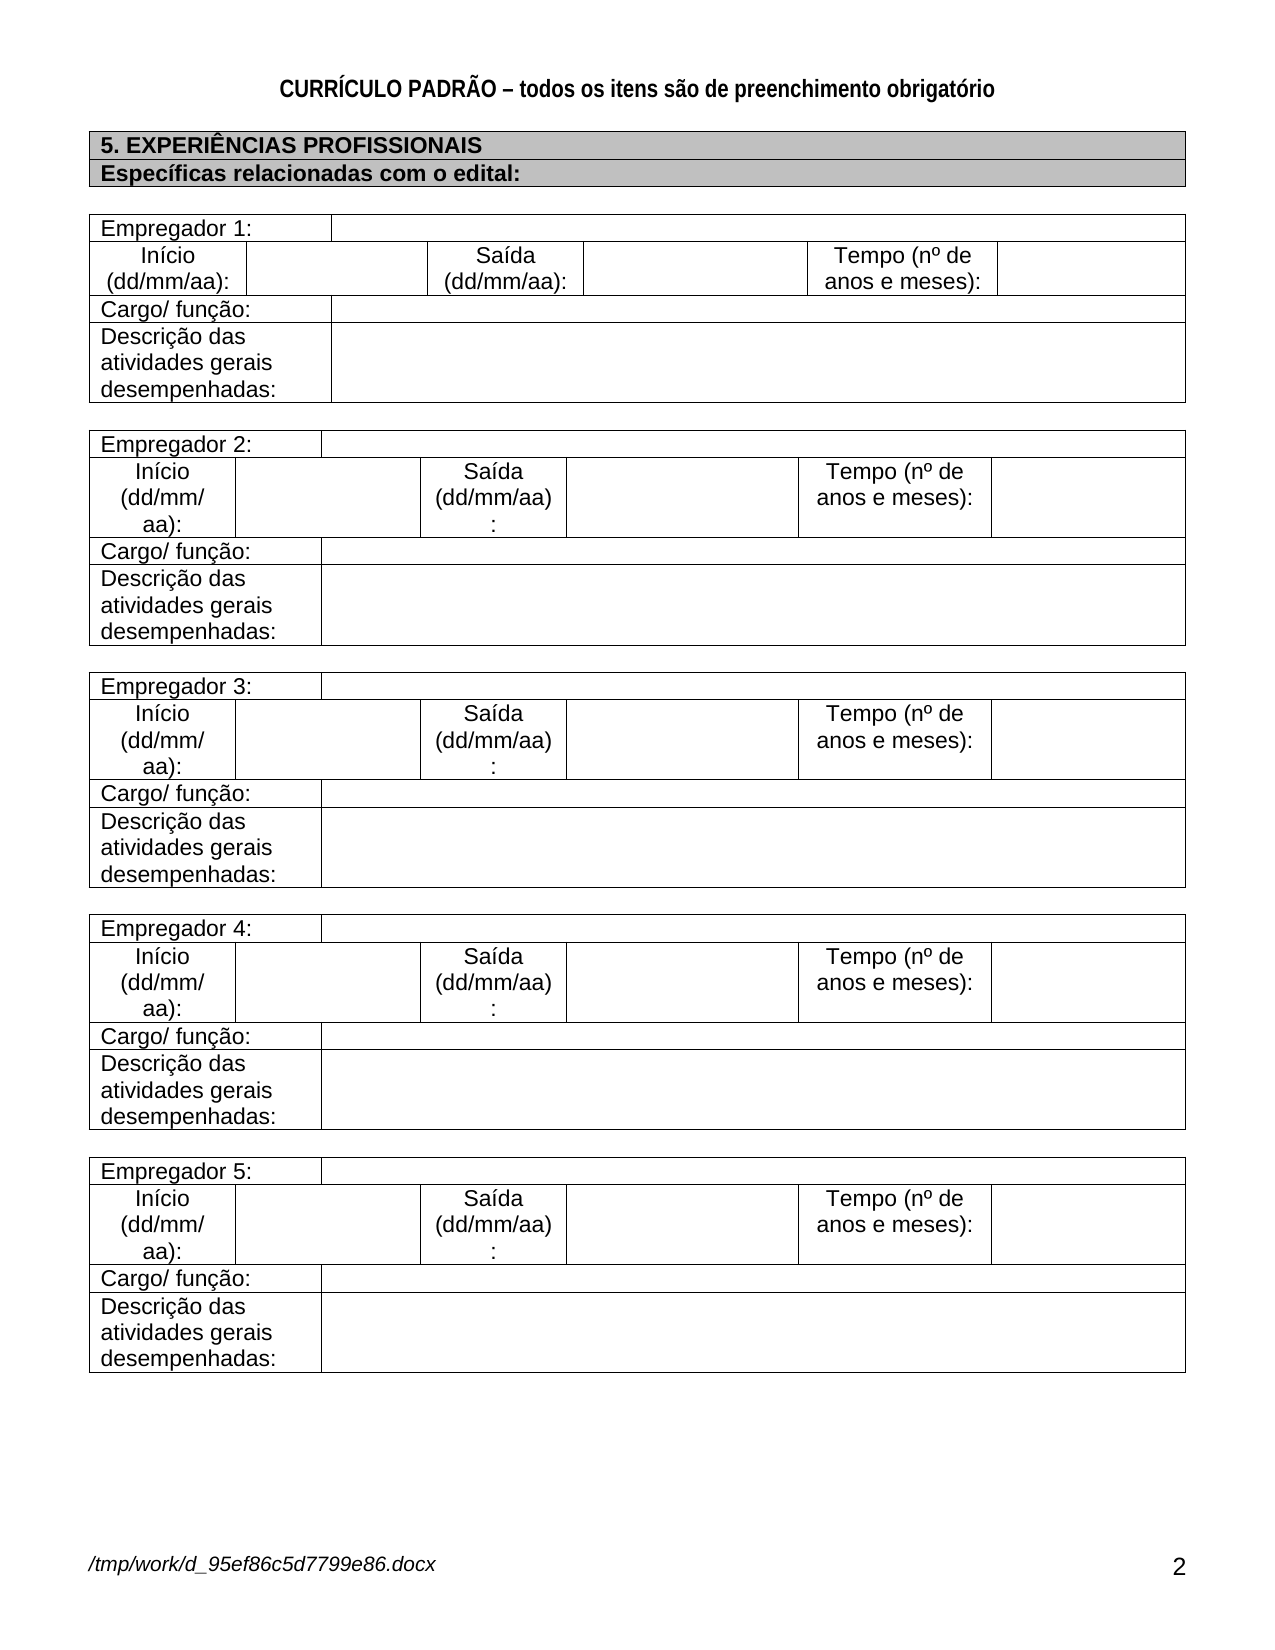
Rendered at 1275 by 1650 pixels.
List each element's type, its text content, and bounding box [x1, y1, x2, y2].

table_header Empregador 2: [90, 431, 321, 457]
table_cell [322, 780, 1185, 807]
table_cell Saída (dd/mm/aa): [421, 458, 566, 537]
table_cell Início (dd/mm/aa): [90, 458, 235, 537]
table_cell [236, 700, 420, 779]
table_cell Cargo/ função: [90, 538, 321, 564]
table_cell Descrição das atividades gerais desempenhadas: [90, 1050, 321, 1129]
table_header Empregador 5: [90, 1158, 321, 1184]
table_cell [322, 538, 1185, 564]
table_cell [992, 1185, 1185, 1264]
table_cell [567, 458, 798, 537]
table_cell [332, 296, 1185, 322]
table_cell [322, 1293, 1185, 1372]
table_cell Início (dd/mm/aa): [90, 943, 235, 1022]
table_header [322, 1158, 1185, 1184]
table_cell Saída (dd/mm/aa): [421, 700, 566, 779]
table_header Empregador 4: [90, 915, 321, 942]
table_cell Tempo (nº de anos e meses): [799, 943, 991, 1022]
table_header Empregador 3: [90, 673, 321, 699]
table_cell Descrição das atividades gerais desempenhadas: [90, 1293, 321, 1372]
table_cell [992, 943, 1185, 1022]
table_cell [236, 943, 420, 1022]
table_cell [247, 242, 427, 294]
table_header [322, 673, 1185, 699]
table_cell [322, 565, 1185, 644]
table_header [322, 915, 1185, 942]
table_cell [567, 700, 798, 779]
table_header [332, 215, 1185, 241]
table_cell Início (dd/mm/aa): [90, 242, 246, 294]
table_cell Tempo (nº de anos e meses): [799, 700, 991, 779]
table_cell [567, 1185, 798, 1264]
table_cell [332, 323, 1185, 402]
table_cell Cargo/ função: [90, 1023, 321, 1049]
table_cell Início (dd/mm/aa): [90, 700, 235, 779]
table_cell Descrição das atividades gerais desempenhadas: [90, 565, 321, 644]
table_cell [992, 700, 1185, 779]
table_cell Tempo (nº de anos e meses): [808, 242, 997, 294]
table_cell [236, 1185, 420, 1264]
table_cell Cargo/ função: [90, 296, 331, 322]
table_cell Cargo/ função: [90, 780, 321, 807]
table_cell Saída (dd/mm/aa): [421, 943, 566, 1022]
table_cell Descrição das atividades gerais desempenhadas: [90, 808, 321, 887]
table_header [322, 431, 1185, 457]
table_cell [584, 242, 807, 294]
table_cell [322, 1050, 1185, 1129]
table_cell [322, 808, 1185, 887]
table_header Empregador 1: [90, 215, 331, 241]
table_cell [322, 1023, 1185, 1049]
table_cell Tempo (nº de anos e meses): [799, 458, 991, 537]
table_cell [322, 1265, 1185, 1292]
table_cell Saída (dd/mm/aa): [428, 242, 583, 294]
table_cell Específicas relacionadas com o edital: [90, 160, 1185, 186]
table_cell Cargo/ função: [90, 1265, 321, 1292]
table_cell Saída (dd/mm/aa): [421, 1185, 566, 1264]
table_cell [236, 458, 420, 537]
table_cell [567, 943, 798, 1022]
table_cell Tempo (nº de anos e meses): [799, 1185, 991, 1264]
table_cell [998, 242, 1185, 294]
table_cell Início (dd/mm/aa): [90, 1185, 235, 1264]
table_cell [992, 458, 1185, 537]
table_header 5. EXPERIÊNCIAS PROFISSIONAIS [90, 132, 1185, 159]
table_cell Descrição das atividades gerais desempenhadas: [90, 323, 331, 402]
